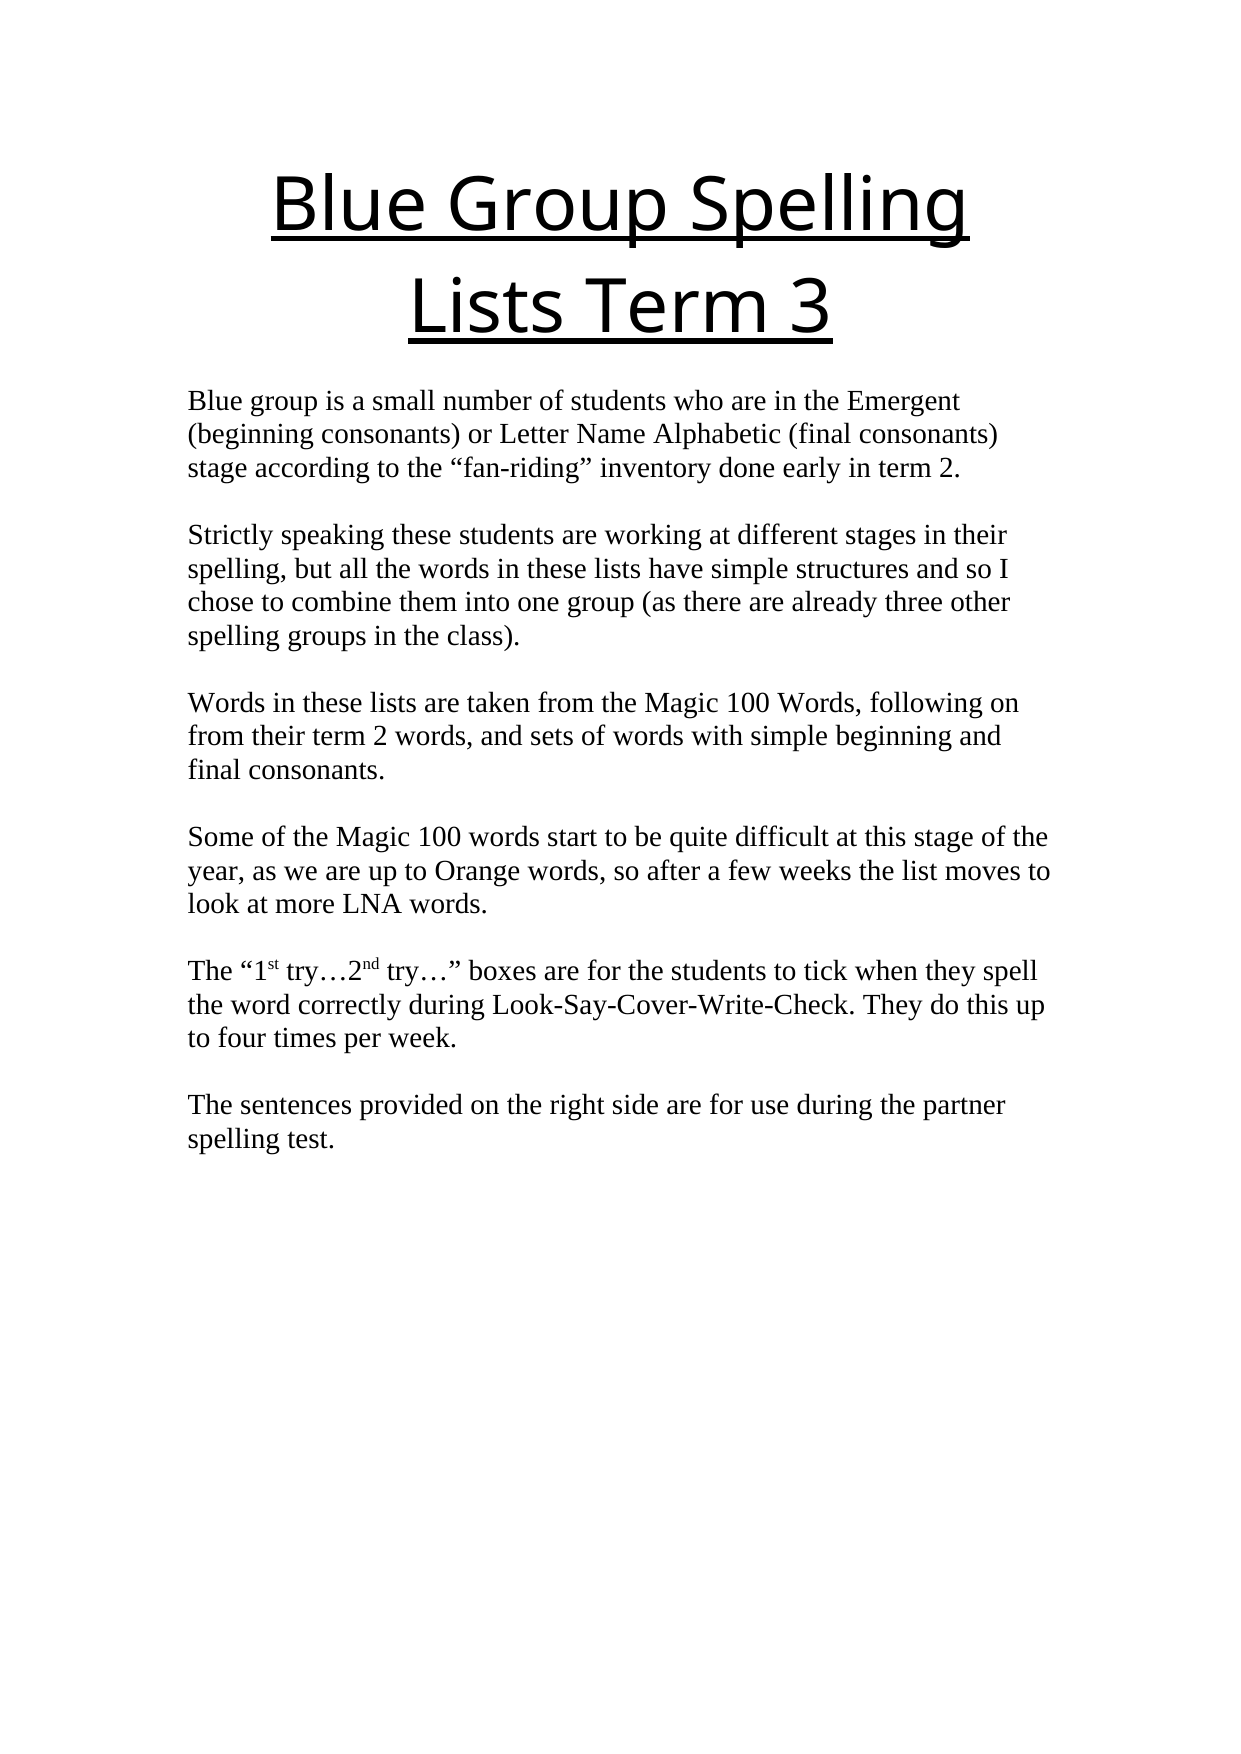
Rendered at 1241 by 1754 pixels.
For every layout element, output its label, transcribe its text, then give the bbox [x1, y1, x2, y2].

text Some of the Magic 100 words start to be quite difficult at this stage of the year, as we are up to Orange words, so after a few weeks the list moves to look at more LNA words. [187, 819, 1053, 920]
text The “1st try…2nd try…” boxes are for the students to tick when they spell the word correctly during Look-Say-Cover-Write-Check. They do this up to four times per week. [187, 953, 1053, 1054]
title Blue Group Spelling Lists Term 3 [187, 150, 1053, 354]
text Blue group is a small number of students who are in the Emergent (beginning consonants) or Letter Name Alphabetic (final consonants) stage according to the “fan-riding” inventory done early in term 2. [187, 383, 1053, 484]
text The sentences provided on the right side are for use during the partner spelling test. [187, 1087, 1053, 1154]
text Words in these lists are taken from the Magic 100 Words, following on from their term 2 words, and sets of words with simple beginning and final consonants. [187, 685, 1053, 786]
text Strictly speaking these students are working at different stages in their spelling, but all the words in these lists have simple structures and so I chose to combine them into one group (as there are already three other spelling groups in the class). [187, 517, 1053, 651]
